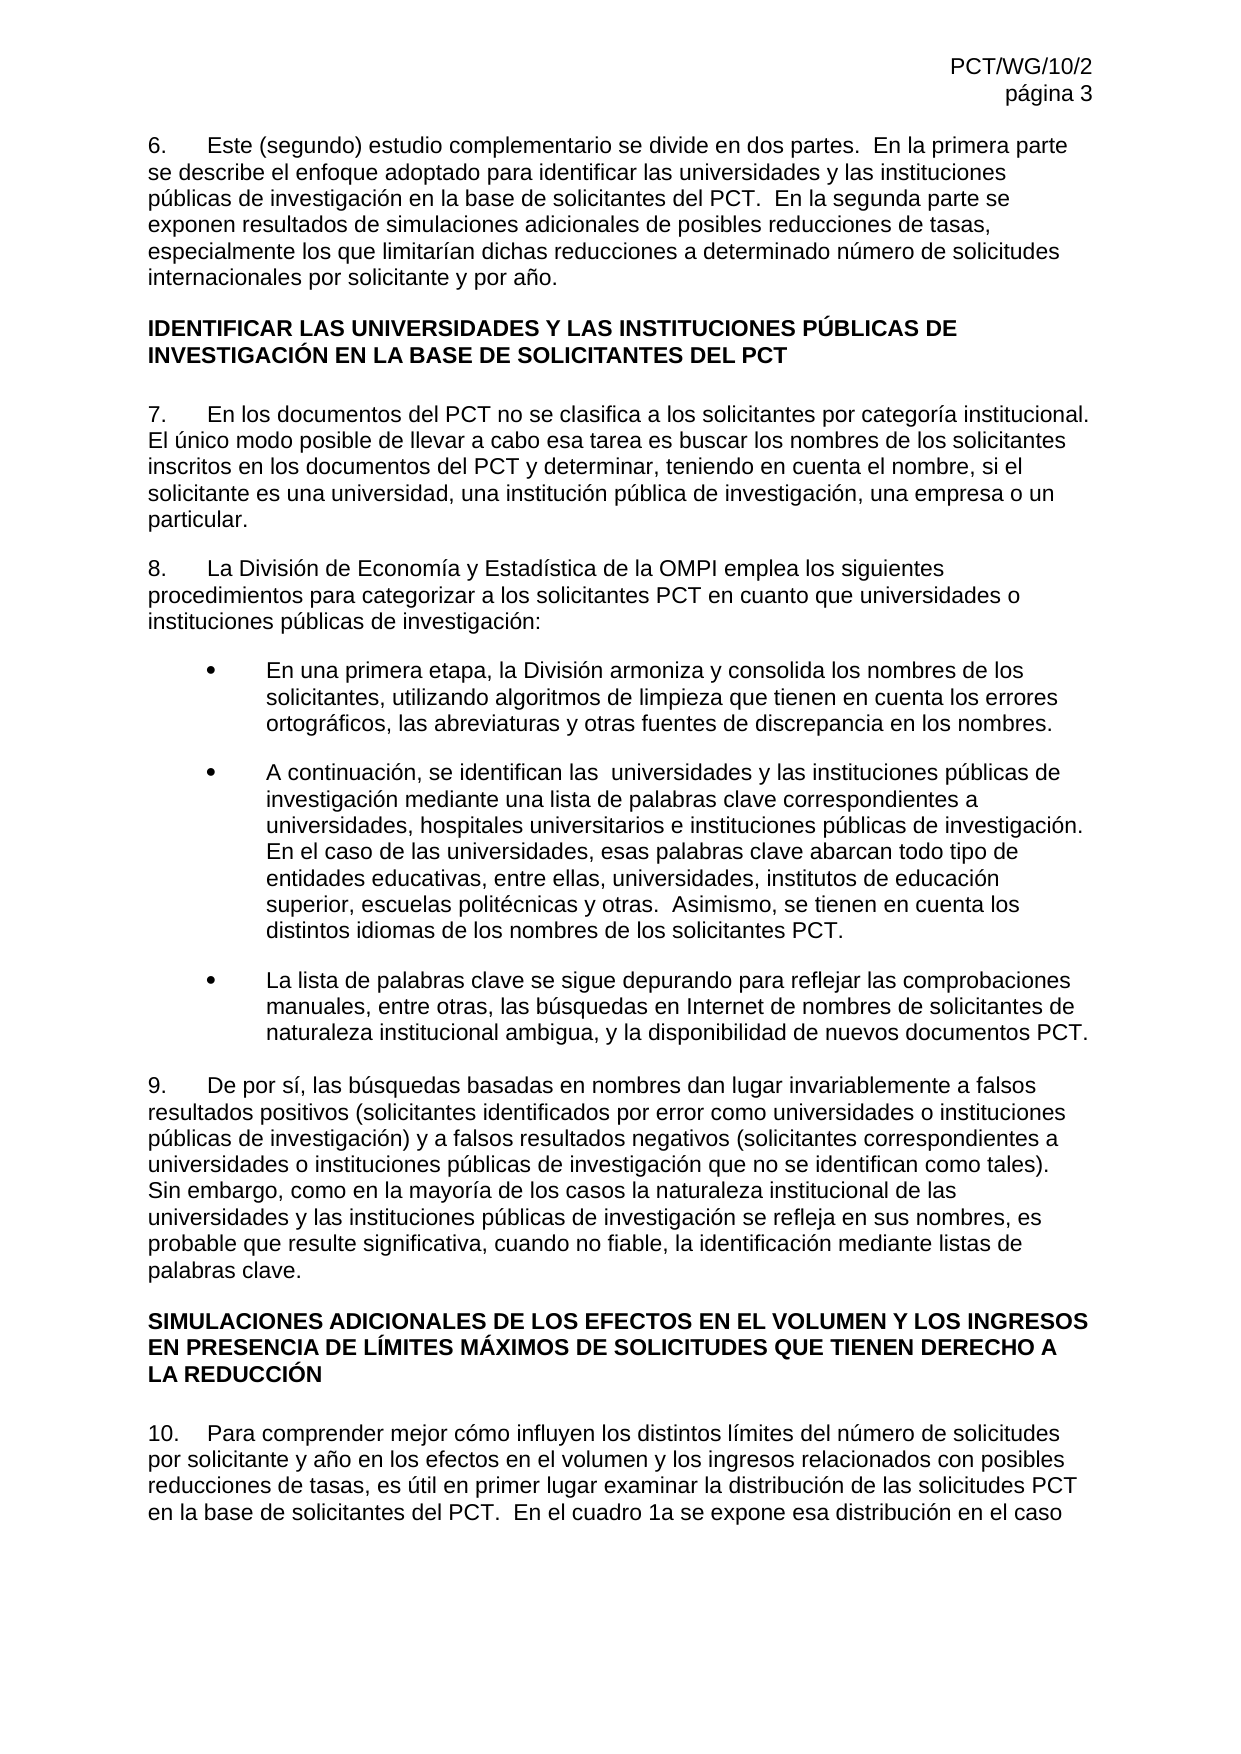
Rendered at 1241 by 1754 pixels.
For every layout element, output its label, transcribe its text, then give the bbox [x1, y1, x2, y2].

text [148, 1419, 1092, 1525]
subtitle IDENTIFICAR LAS UNIVERSIDADES Y LAS INSTITUCIONES PÚBLICAS DE INVESTIGACIÓN EN LA BASE DE SOLICITANTES DEL PCT [148, 315, 1092, 368]
list En una primera etapa, la División armoniza y consolida los nombres de los solicitantes, utilizando algoritmos de limpieza que tienen en cuenta los errores ortográficos, las abreviaturas y otras fuentes de discrepancia en los nombres. [207, 657, 1092, 736]
text Este (segundo) estudio complementario se divide en dos partes. En la primera parte se describe el enfoque adoptado para identificar las universidades y las instituciones públicas de investigación en la base de solicitantes del PCT. En la segunda parte se exponen resultados de simulaciones adicionales de posibles reducciones de tasas, especialmente los que limitarían dichas reducciones a determinado número de solicitudes internacionales por solicitante y por año. [148, 132, 1092, 290]
text La División de Economía y Estadística de la OMPI emplea los siguientes procedimientos para categorizar a los solicitantes PCT en cuanto que universidades o instituciones públicas de investigación: [148, 555, 1092, 634]
subtitle SIMULACIONES ADICIONALES DE LOS EFECTOS en el VOLUMEN y los INGRESOS EN PRESENCIA DE límites MÁXIMOS de solicitudes que TIENEN DERECHO A LA REDUCCIÓN [148, 1308, 1092, 1387]
text De por sí, las búsquedas basadas en nombres dan lugar invariablemente a falsos resultados positivos (solicitantes identificados por error como universidades o instituciones públicas de investigación) y a falsos resultados negativos (solicitantes correspondientes a universidades o instituciones públicas de investigación que no se identifican como tales). Sin embargo, como en la mayoría de los casos la naturaleza institucional de las universidades y las instituciones públicas de investigación se refleja en sus nombres, es probable que resulte significativa, cuando no fiable, la identificación mediante listas de palabras clave. [148, 1072, 1092, 1283]
list La lista de palabras clave se sigue depurando para reflejar las comprobaciones manuales, entre otras, las búsquedas en Internet de nombres de solicitantes de naturaleza institucional ambigua, y la disponibilidad de nuevos documentos PCT. [207, 967, 1092, 1046]
list A continuación, se identifican las universidades y las instituciones públicas de investigación mediante una lista de palabras clave correspondientes a universidades, hospitales universitarios e instituciones públicas de investigación. En el caso de las universidades, esas palabras clave abarcan todo tipo de entidades educativas, entre ellas, universidades, institutos de educación superior, escuelas politécnicas y otras. Asimismo, se tienen en cuenta los distintos idiomas de los nombres de los solicitantes PCT. [207, 759, 1092, 944]
text En los documentos del PCT no se clasifica a los solicitantes por categoría institucional. El único modo posible de llevar a cabo esa tarea es buscar los nombres de los solicitantes inscritos en los documentos del PCT y determinar, teniendo en cuenta el nombre, si el solicitante es una universidad, una institución pública de investigación, una empresa o un particular. [148, 401, 1092, 532]
